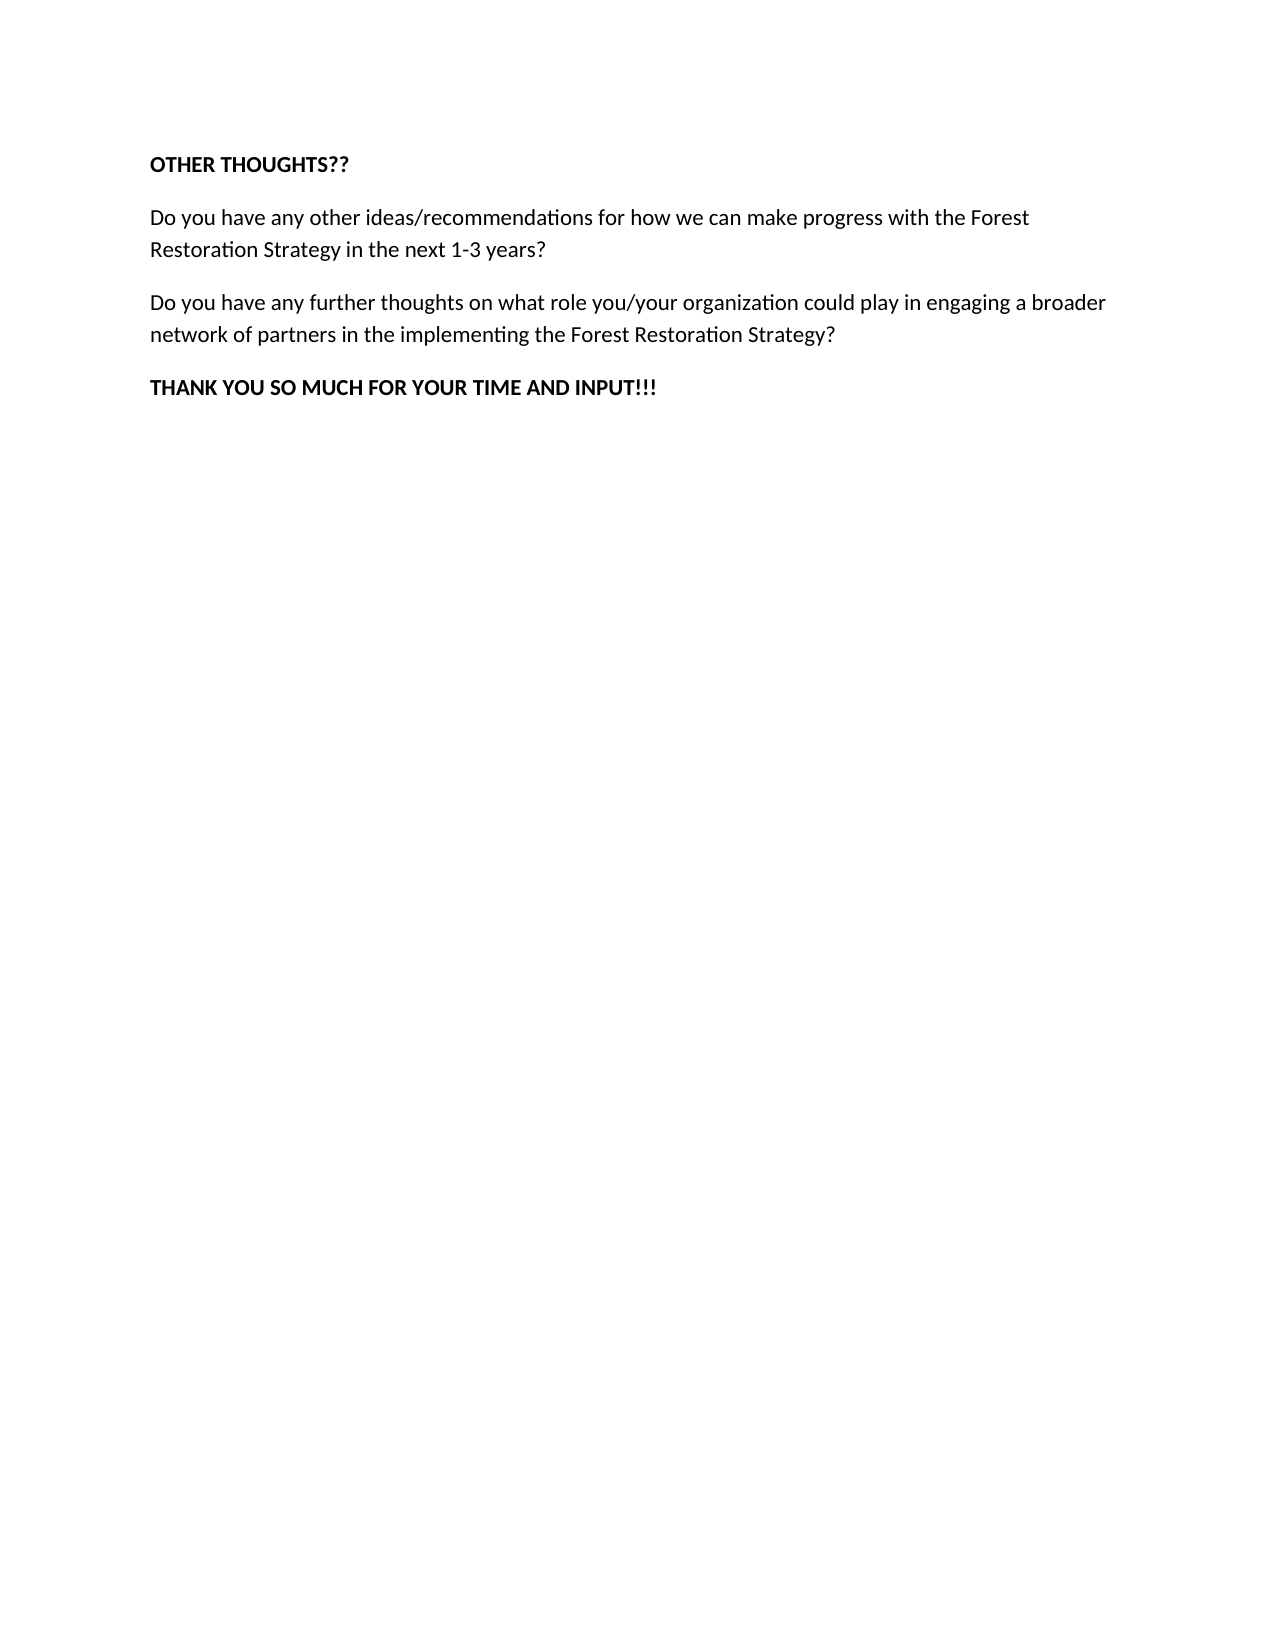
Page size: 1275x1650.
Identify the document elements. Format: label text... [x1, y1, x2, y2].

text OTHER THOUGHTS?? [150, 150, 1125, 178]
text Do you have any further thoughts on what role you/your organization could play in engaging a broader network of partners in the implementing the Forest Restoration Strategy? [150, 288, 1125, 348]
text Do you have any other ideas/recommendations for how we can make progress with the Forest Restoration Strategy in the next 1-3 years? [150, 203, 1125, 263]
text THANK YOU SO MUCH FOR YOUR TIME AND INPUT!!! [150, 373, 1125, 401]
